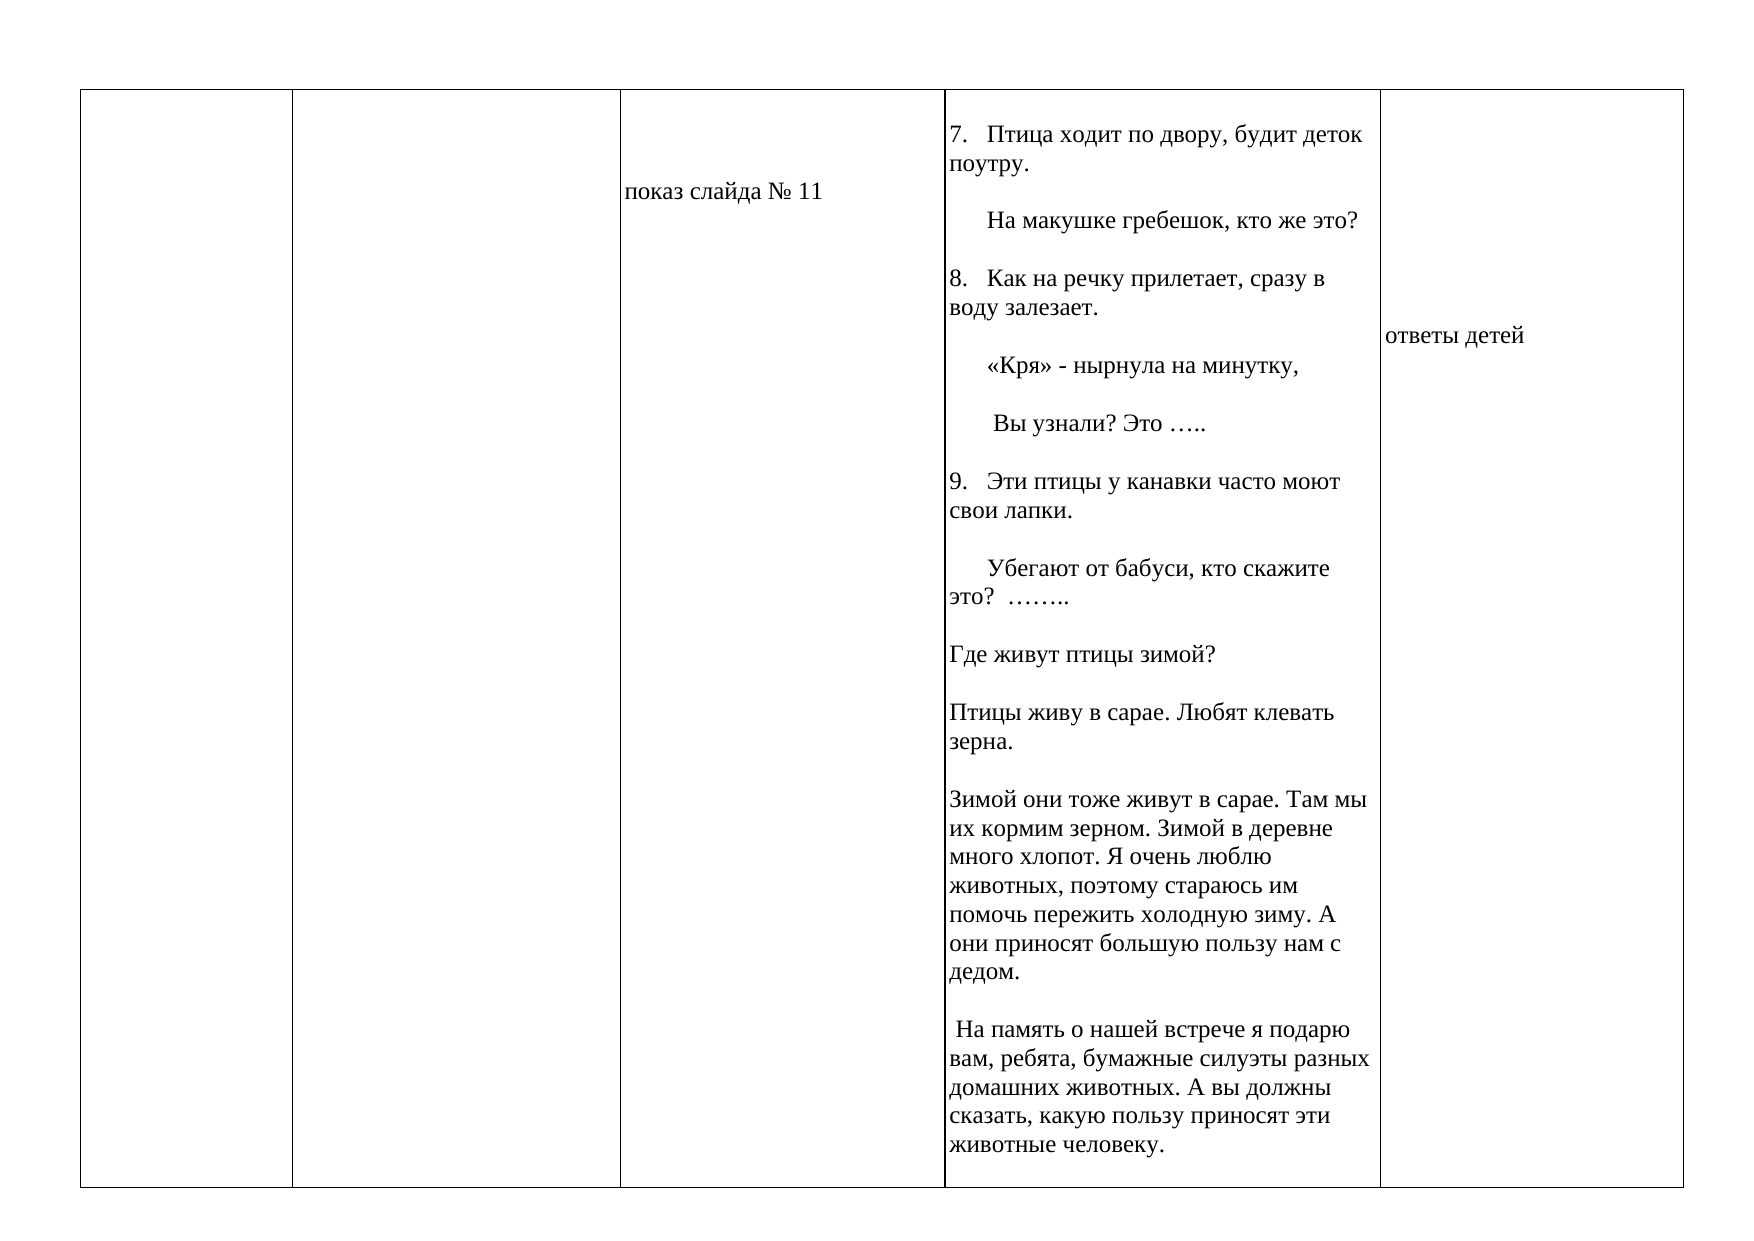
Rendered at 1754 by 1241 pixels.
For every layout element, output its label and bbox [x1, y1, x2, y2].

table_cell [946, 90, 1380, 1187]
table_cell [621, 90, 944, 1187]
table_cell [293, 90, 620, 1187]
table_cell [1381, 90, 1683, 1187]
table_cell [81, 90, 292, 1187]
